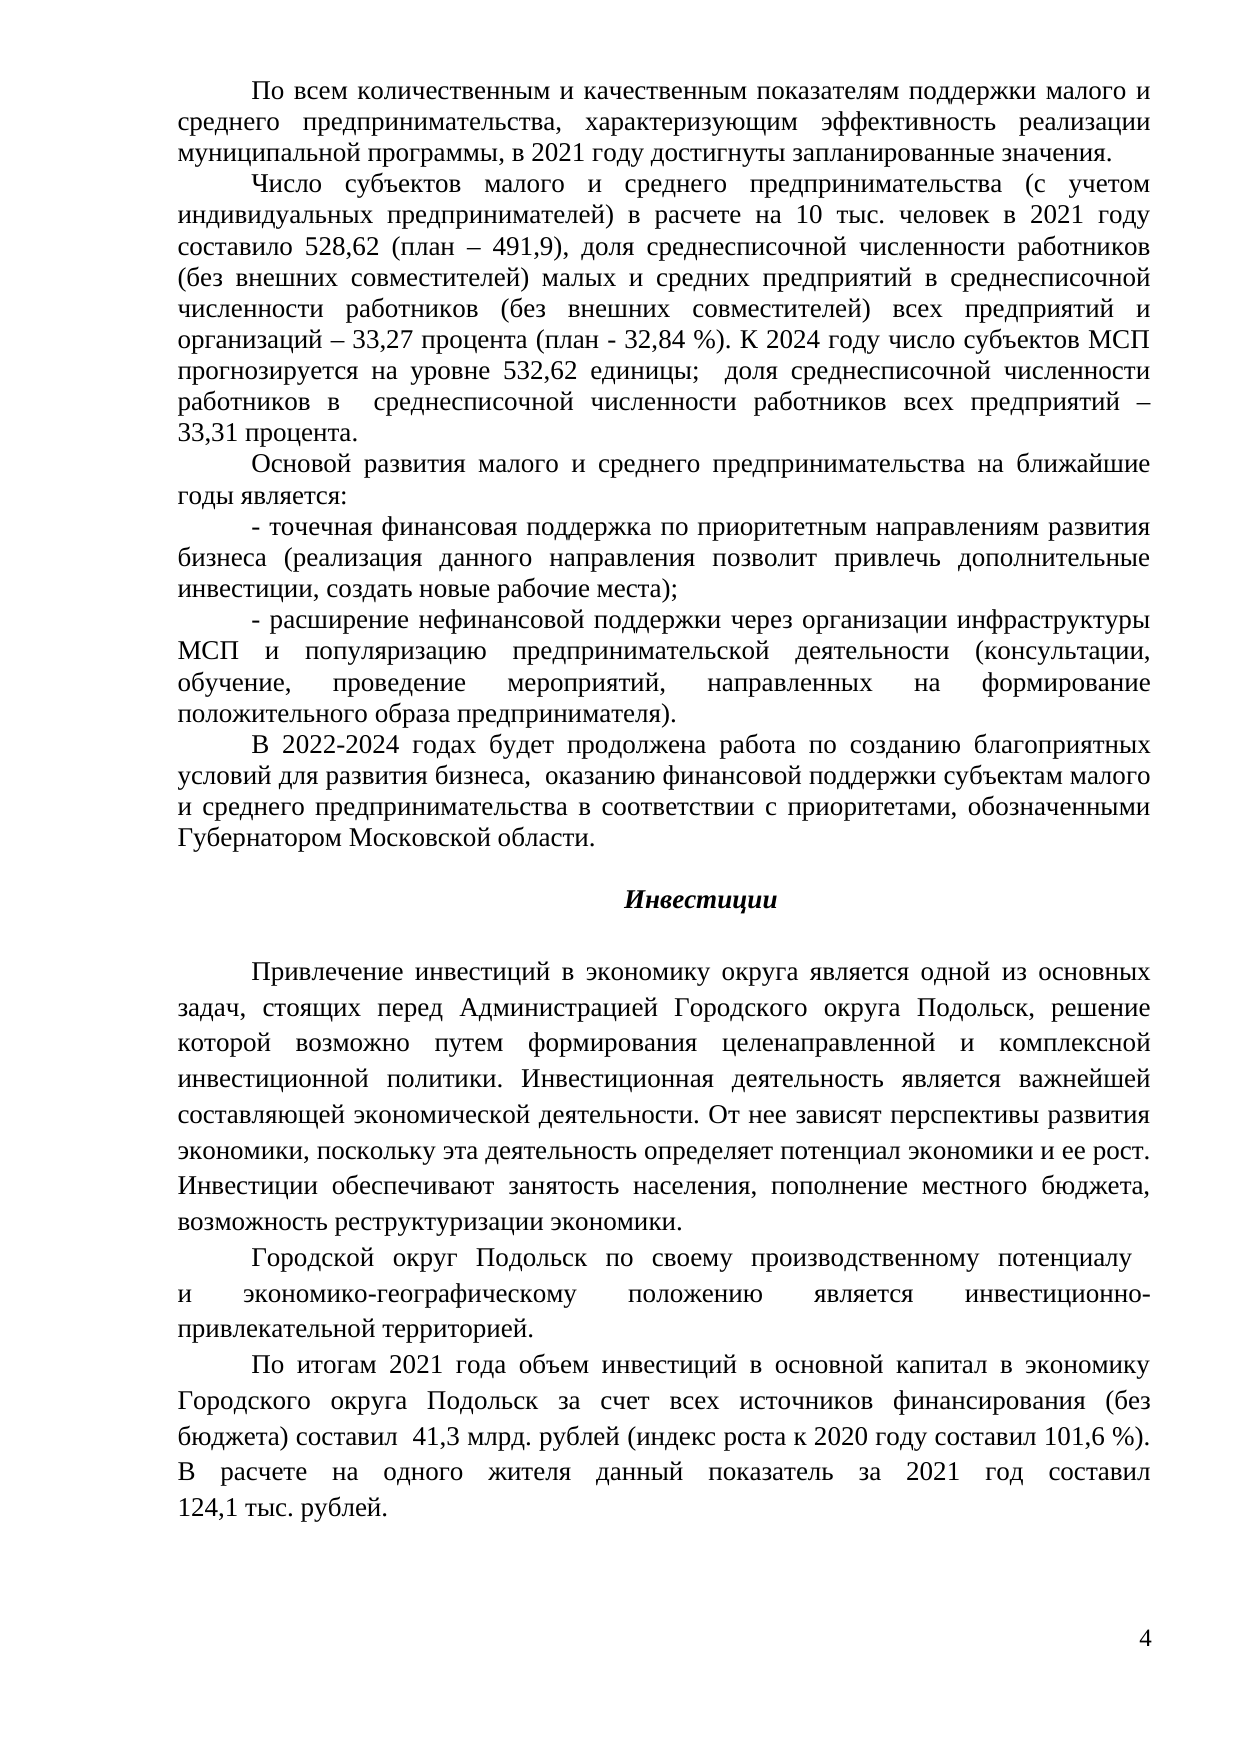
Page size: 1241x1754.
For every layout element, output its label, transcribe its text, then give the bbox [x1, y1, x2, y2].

text По всем количественным и качественным показателям поддержки малого и среднего предпринимательства, характеризующим эффективность реализации муниципальной программы, в 2021 году достигнуты запланированные значения. [177, 74, 1152, 167]
text Инвестиции [177, 884, 1152, 915]
text Привлечение инвестиций в экономику округа является одной из основных задач, стоящих перед Администрацией Городского округа Подольск, решение которой возможно путем формирования целенаправленной и комплексной инвестиционной политики. Инвестиционная деятельность является важнейшей составляющей экономической деятельности. От нее зависят перспективы развития экономики, поскольку эта деятельность определяет потенциал экономики и ее рост. Инвестиции обеспечивают занятость населения, пополнение местного бюджета, возможность реструктуризации экономики. [177, 955, 1152, 1236]
text В 2022-2024 годах будет продолжена работа по созданию благоприятных условий для развития бизнеса, оказанию финансовой поддержки субъектам малого и среднего предпринимательства в соответствии с приоритетами, обозначенными Губернатором Московской области. [177, 728, 1152, 852]
text - расширение нефинансовой поддержки через организации инфраструктуры МСП и популяризацию предпринимательской деятельности (консультации, обучение, проведение мероприятий, направленных на формирование положительного образа предпринимателя). [177, 603, 1152, 728]
text - точечная финансовая поддержка по приоритетным направлениям развития бизнеса (реализация данного направления позволит привлечь дополнительные инвестиции, создать новые рабочие места); [177, 510, 1152, 603]
text Число субъектов малого и среднего предпринимательства (с учетом индивидуальных предпринимателей) в расчете на 10 тыс. человек в 2021 году составило 528,62 (план – 491,9), доля среднесписочной численности работников (без внешних совместителей) малых и средних предприятий в среднесписочной численности работников (без внешних совместителей) всех предприятий и организаций – 33,27 процента (план - 32,84 %). К 2024 году число субъектов МСП прогнозируется на уровне 532,62 единицы; доля среднесписочной численности работников в среднесписочной численности работников всех предприятий – 33,31 процента. [177, 167, 1152, 448]
text Основой развития малого и среднего предпринимательства на ближайшие годы является: [177, 448, 1152, 510]
text По итогам 2021 года объем инвестиций в основной капитал в экономику Городского округа Подольск за счет всех источников финансирования (без бюджета) составил 41,3 млрд. рублей (индекс роста к 2020 году составил 101,6 %). В расчете на одного жителя данный показатель за 2021 год составил 124,1 тыс. рублей. [177, 1348, 1152, 1522]
text Городской округ Подольск по своему производственному потенциалу и экономико-географическому положению является инвестиционно-привлекательной территорией. [177, 1241, 1152, 1343]
